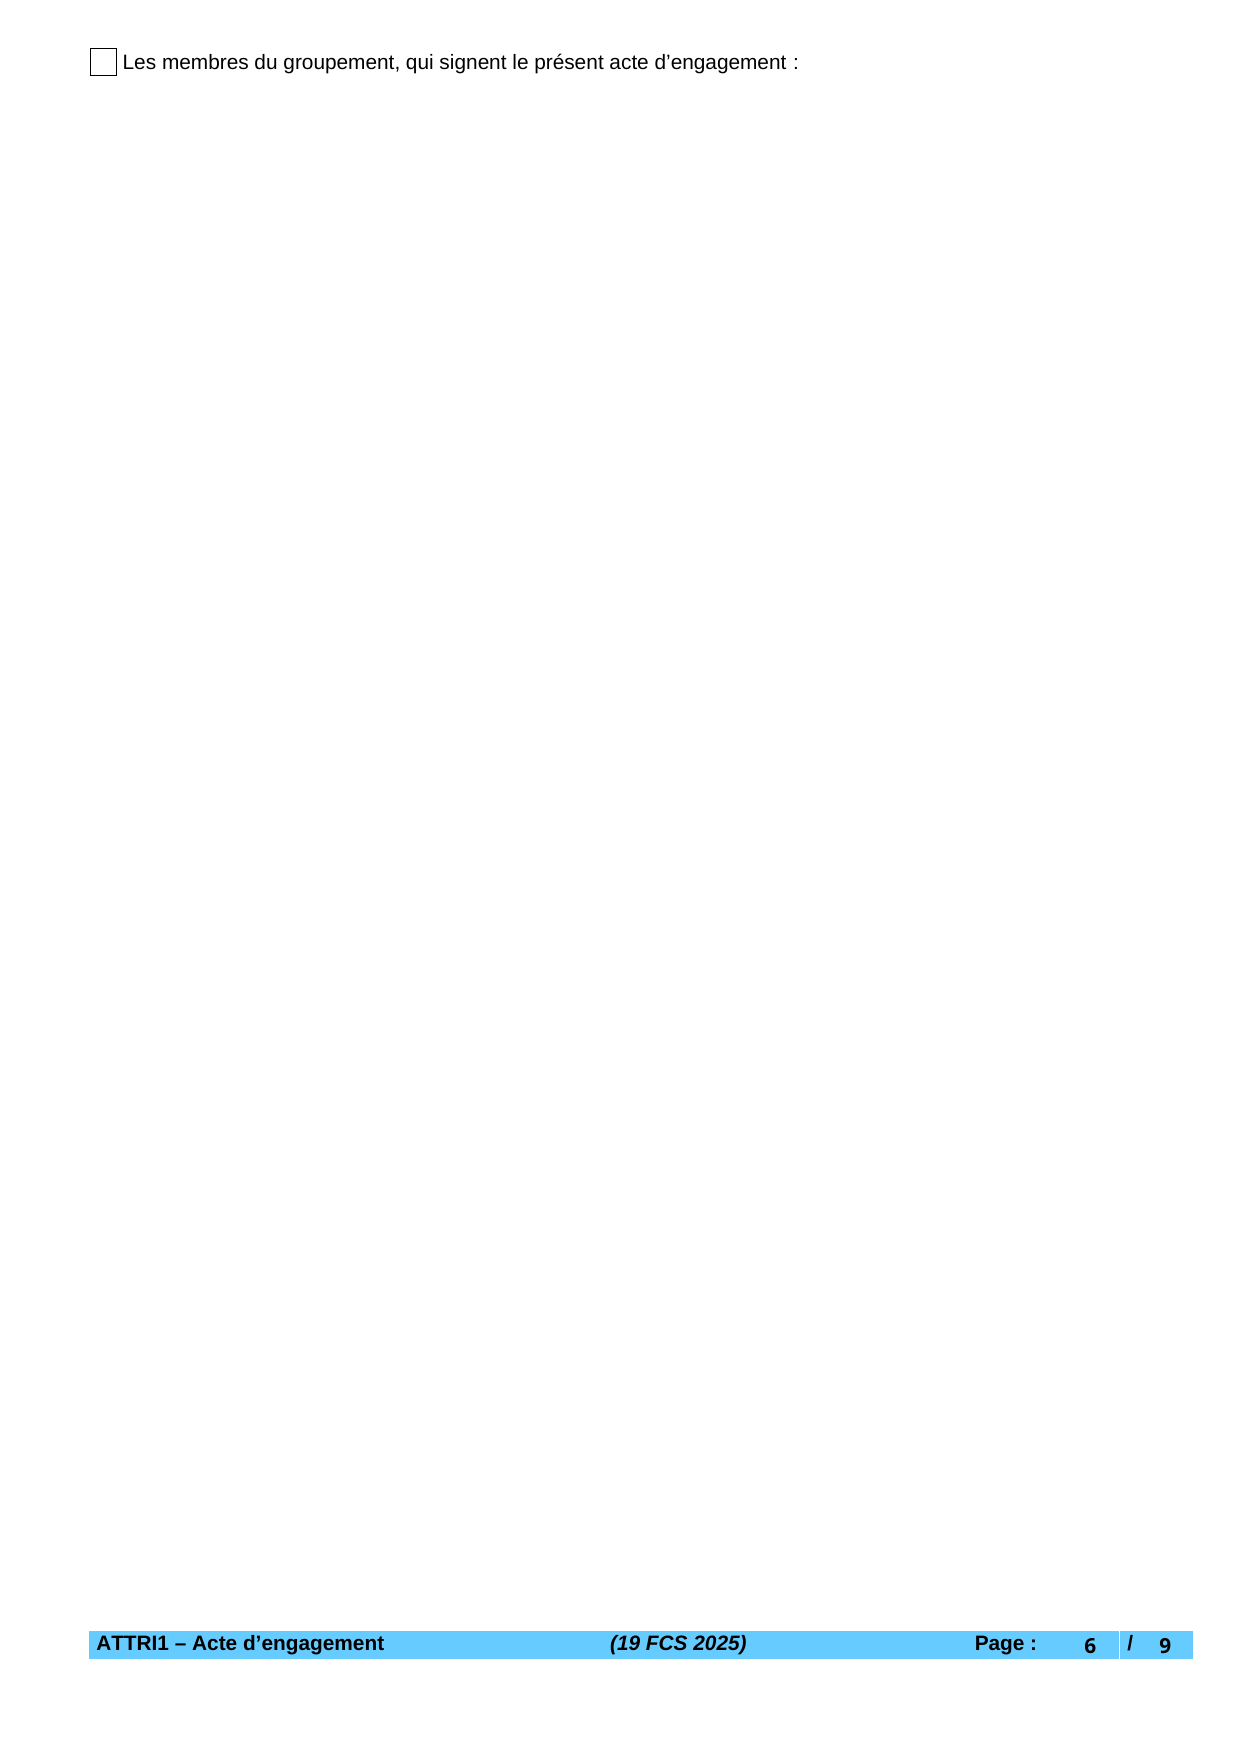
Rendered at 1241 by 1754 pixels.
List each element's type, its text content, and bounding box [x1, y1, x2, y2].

text Les membres du groupement, qui signent le présent acte d’engagement : [89, 47, 1152, 76]
